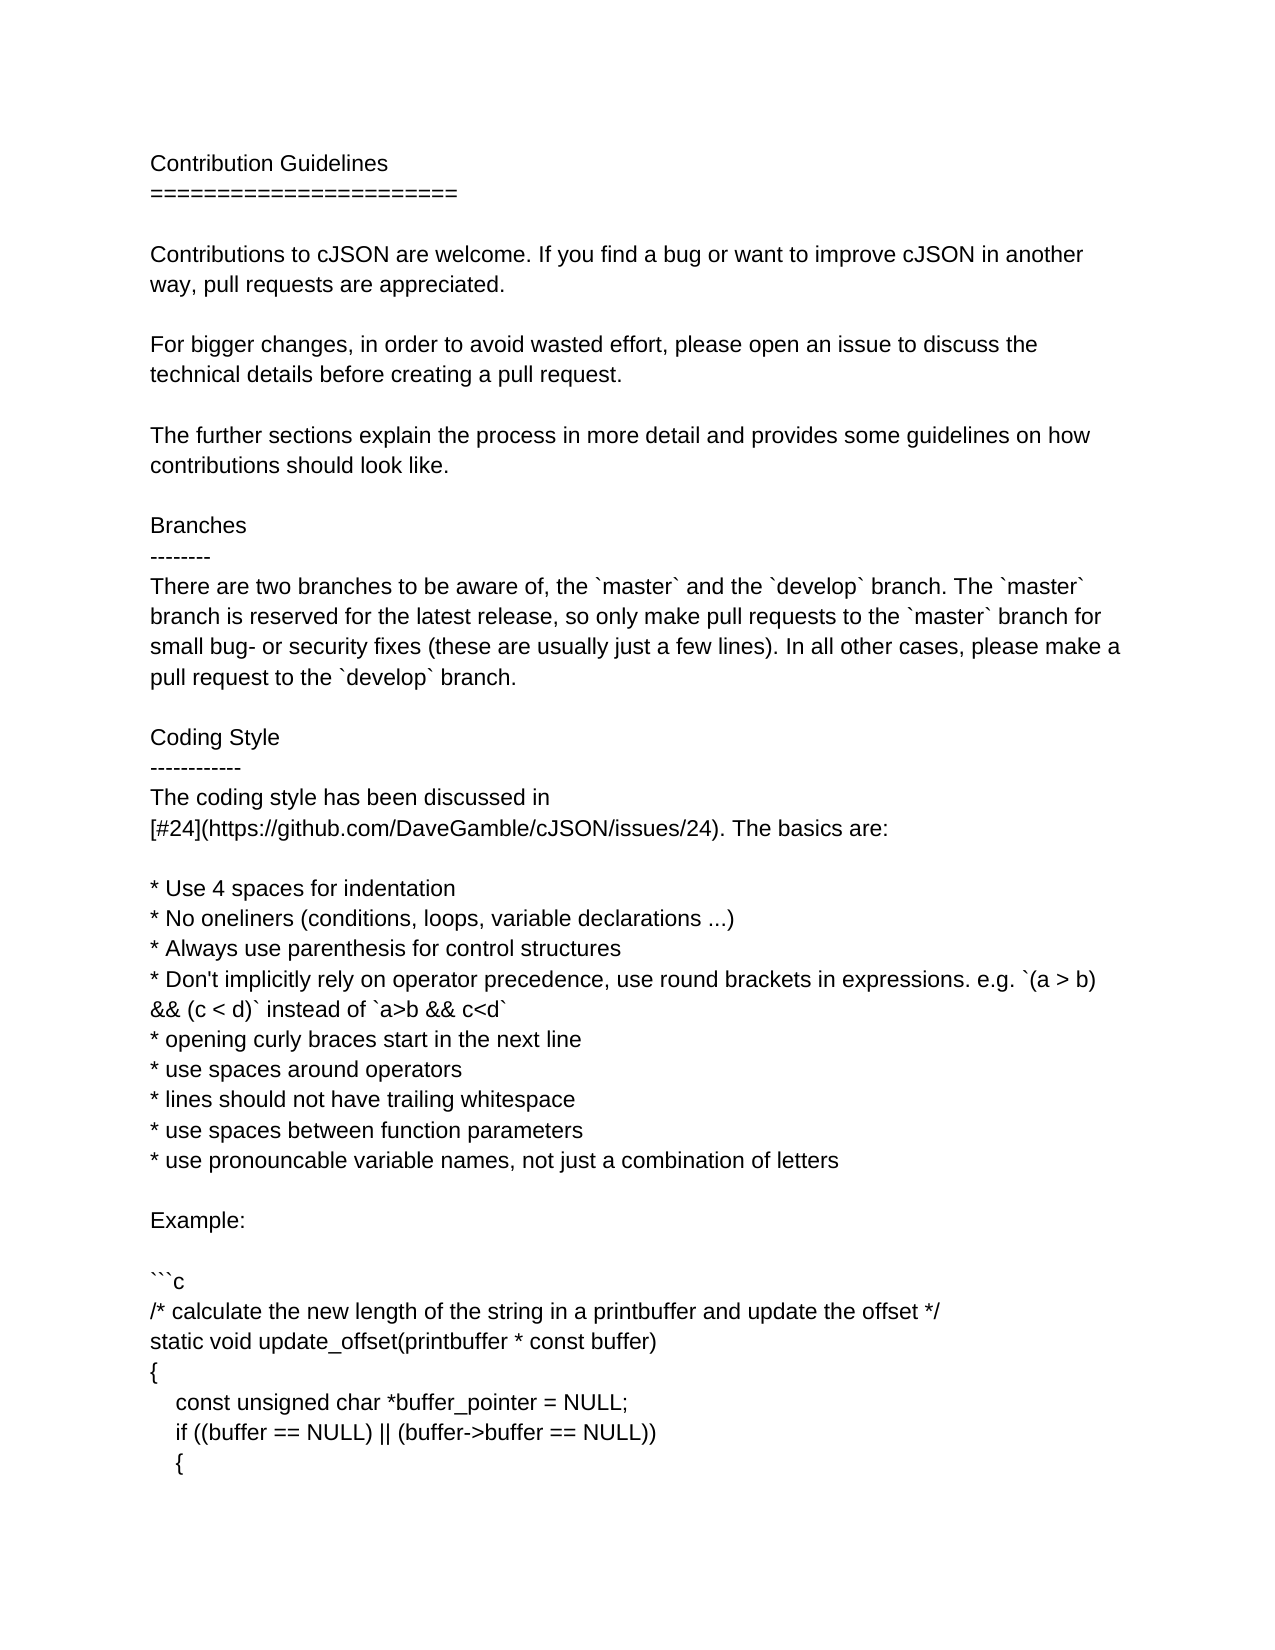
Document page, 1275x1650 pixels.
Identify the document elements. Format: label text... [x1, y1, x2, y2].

text * use spaces between function parameters [150, 1117, 1125, 1143]
text Contributions to cJSON are welcome. If you find a bug or want to improve cJSON in another way, pull requests are appreciated. [150, 241, 1125, 297]
text * use spaces around operators [150, 1056, 1125, 1083]
text For bigger changes, in order to avoid wasted effort, please open an issue to discuss the technical details before creating a pull request. [150, 331, 1125, 388]
text * opening curly braces start in the next line [150, 1026, 1125, 1052]
text /* calculate the new length of the string in a printbuffer and update the offset */ [150, 1298, 1125, 1324]
text The coding style has been discussed in [#24](https://github.com/DaveGamble/cJSON/issues/24). The basics are: [150, 784, 1125, 841]
text * Use 4 spaces for indentation [150, 875, 1125, 901]
text * use pronouncable variable names, not just a combination of letters [150, 1147, 1125, 1173]
text ------------ [150, 754, 1125, 781]
text * Always use parenthesis for control structures [150, 935, 1125, 962]
text const unsigned char *buffer_pointer = NULL; [150, 1388, 1125, 1415]
text * No oneliners (conditions, loops, variable declarations ...) [150, 905, 1125, 932]
text Example: [150, 1207, 1125, 1234]
text if ((buffer == NULL) || (buffer->buffer == NULL)) [150, 1419, 1125, 1445]
text * lines should not have trailing whitespace [150, 1086, 1125, 1113]
text { [150, 1358, 1125, 1385]
text static void update_offset(printbuffer * const buffer) [150, 1328, 1125, 1354]
text ```c [150, 1268, 1125, 1294]
text -------- [150, 543, 1125, 569]
text Contribution Guidelines [150, 150, 1125, 176]
text Coding Style [150, 724, 1125, 750]
text The further sections explain the process in more detail and provides some guidelines on how contributions should look like. [150, 422, 1125, 478]
text * Don't implicitly rely on operator precedence, use round brackets in expressions. e.g. `(a > b) && (c < d)` instead of `a>b && c<d` [150, 966, 1125, 1022]
text ======================= [150, 180, 1125, 207]
text Branches [150, 512, 1125, 539]
text There are two branches to be aware of, the `master` and the `develop` branch. The `master` branch is reserved for the latest release, so only make pull requests to the `master` branch for small bug- or security fixes (these are usually just a few lines). In all other cases, please make a pull request to the `develop` branch. [150, 573, 1125, 690]
text { [150, 1449, 1125, 1475]
